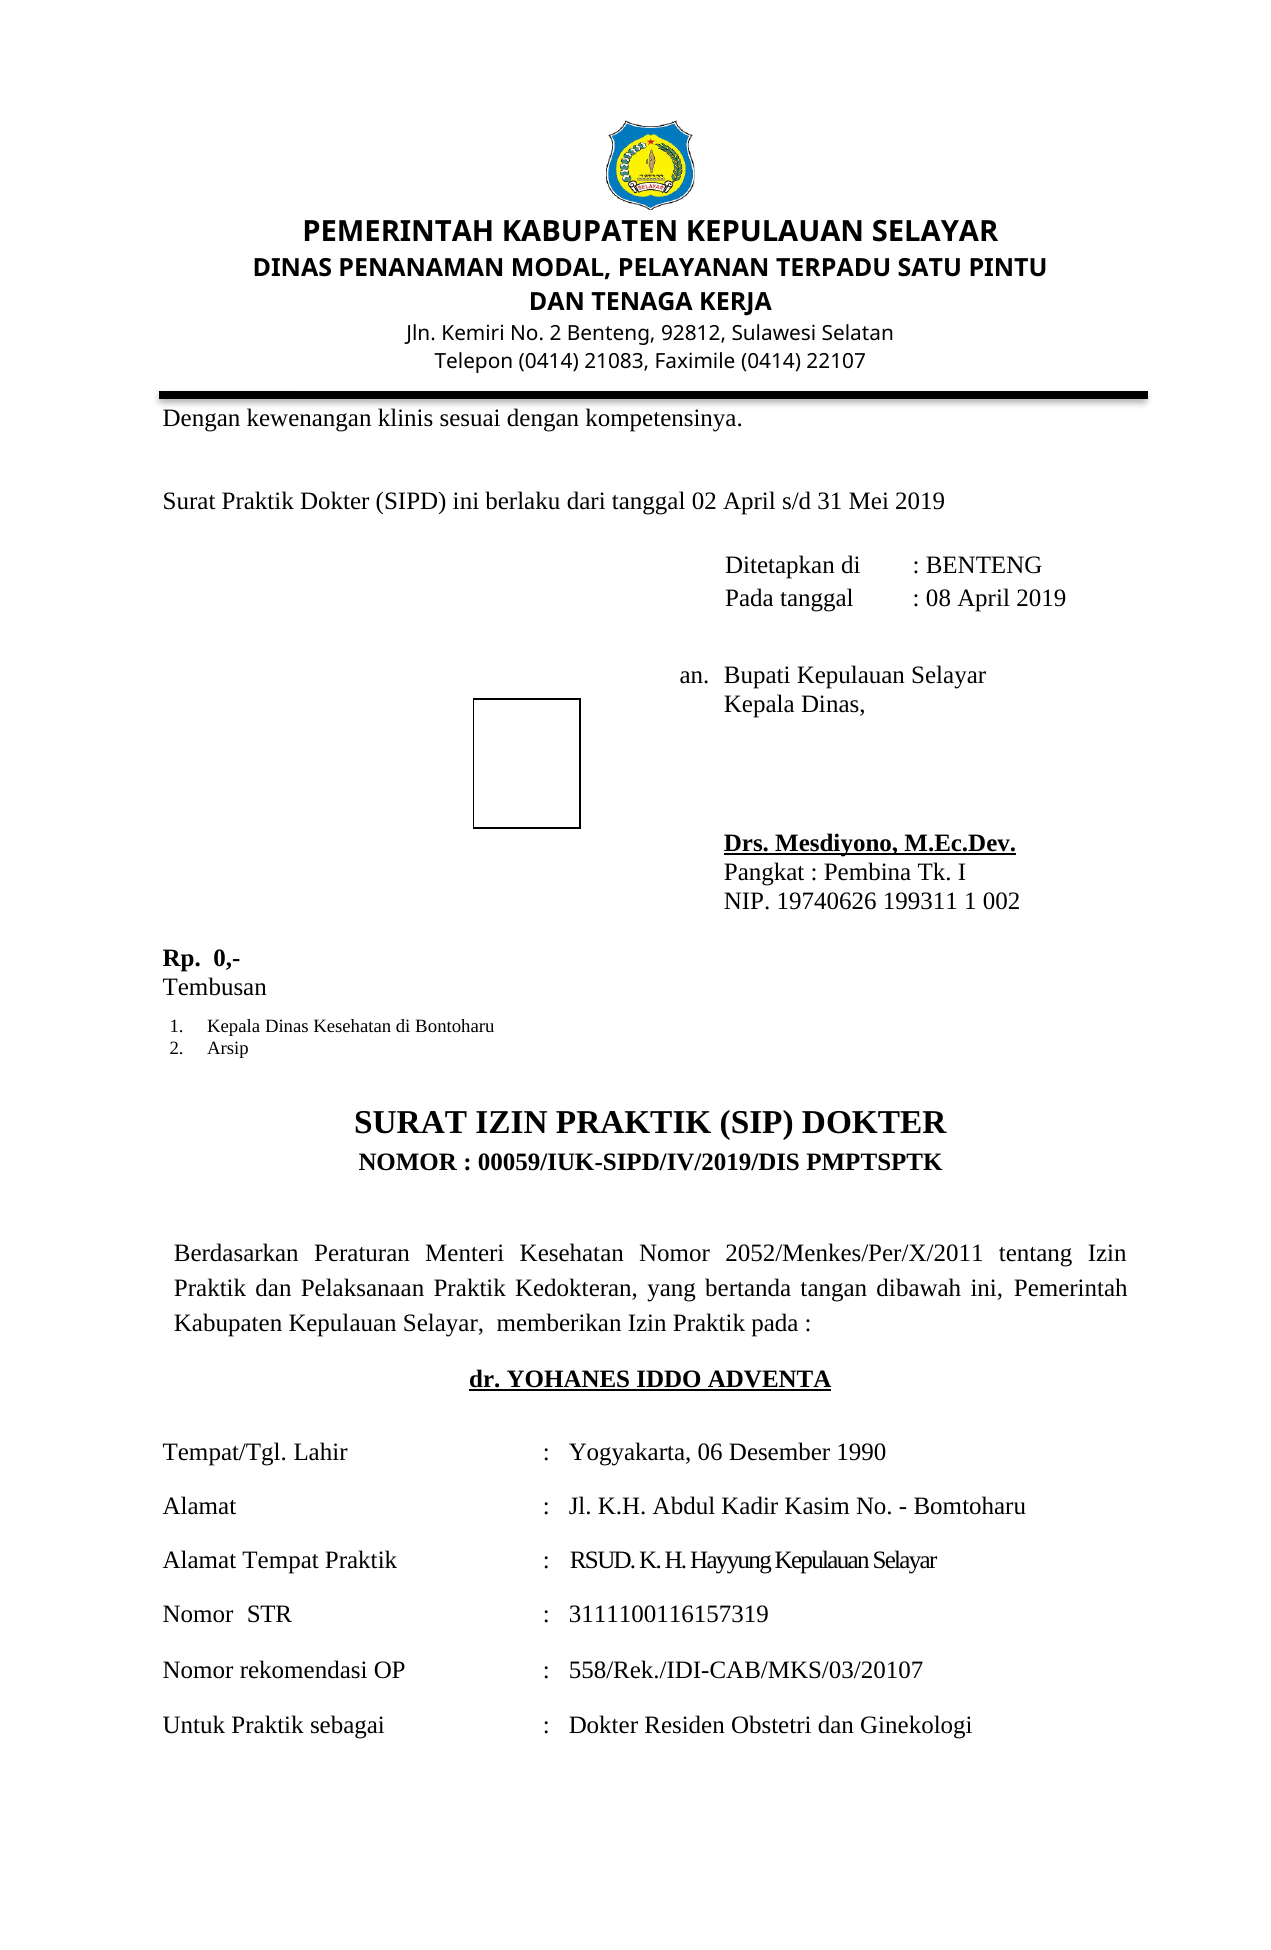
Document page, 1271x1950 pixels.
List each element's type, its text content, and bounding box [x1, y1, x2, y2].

picture [606, 120, 695, 210]
text NOMOR : 00059/IUK-SIPD/IV/2019/DIS PMPTSPTK [162, 1147, 1138, 1175]
text Nomor rekomendasi OP : 558/Rek./IDI-CAB/MKS/03/20107 [162, 1655, 1073, 1683]
text Tempat/Tgl. Lahir : Yogyakarta, 06 Desember 1990 [162, 1437, 1138, 1466]
list Arsip [169, 1037, 1138, 1058]
text Dengan kewenangan klinis sesuai dengan kompetensinya. [162, 403, 1094, 432]
text NIP. 19740626 199311 1 002 [162, 886, 1138, 915]
text Ditetapkan di : BENTENG [725, 550, 1138, 579]
list Kepala Dinas Kesehatan di Bontoharu [169, 1015, 1138, 1037]
text Alamat Tempat Praktik : RSUD. K. H. Hayyung Kepulauan Selayar [162, 1545, 1138, 1574]
text Pada tanggal : 08 April 2019 [725, 583, 1138, 612]
text Surat Praktik Dokter (SIPD) ini berlaku dari tanggal 02 April s/d 31 Mei 2019 [162, 486, 1034, 515]
text dr. YOHANES IDDO ADVENTA [162, 1364, 1138, 1393]
text Drs. Mesdiyono, M.Ec.Dev. [162, 828, 1138, 857]
text Untuk Praktik sebagai : Dokter Residen Obstetri dan Ginekologi [162, 1711, 1094, 1739]
text Kepala Dinas, [162, 689, 1138, 718]
text Alamat : Jl. K.H. Abdul Kadir Kasim No. - Bomtoharu [162, 1491, 1138, 1520]
text Tembusan [162, 972, 1138, 1001]
text Nomor STR : 3111100116157319 [162, 1599, 1073, 1628]
text Berdasarkan Peraturan Menteri Kesehatan Nomor 2052/Menkes/Per/X/2011 tentang Izin Praktik dan Pelaksanaan Praktik Kedokteran, yang bertanda tangan dibawah ini, Pemerintah Kabupaten Kepulauan Selayar, memberikan Izin Praktik pada : [174, 1238, 1127, 1337]
text Rp. 0,- [162, 943, 1138, 972]
text an. Bupati Kepulauan Selayar [162, 660, 1138, 689]
text SURAT IZIN PRAKTIK (SIP) DOKTER [162, 1103, 1138, 1141]
text Pangkat : Pembina Tk. I [162, 857, 1138, 886]
